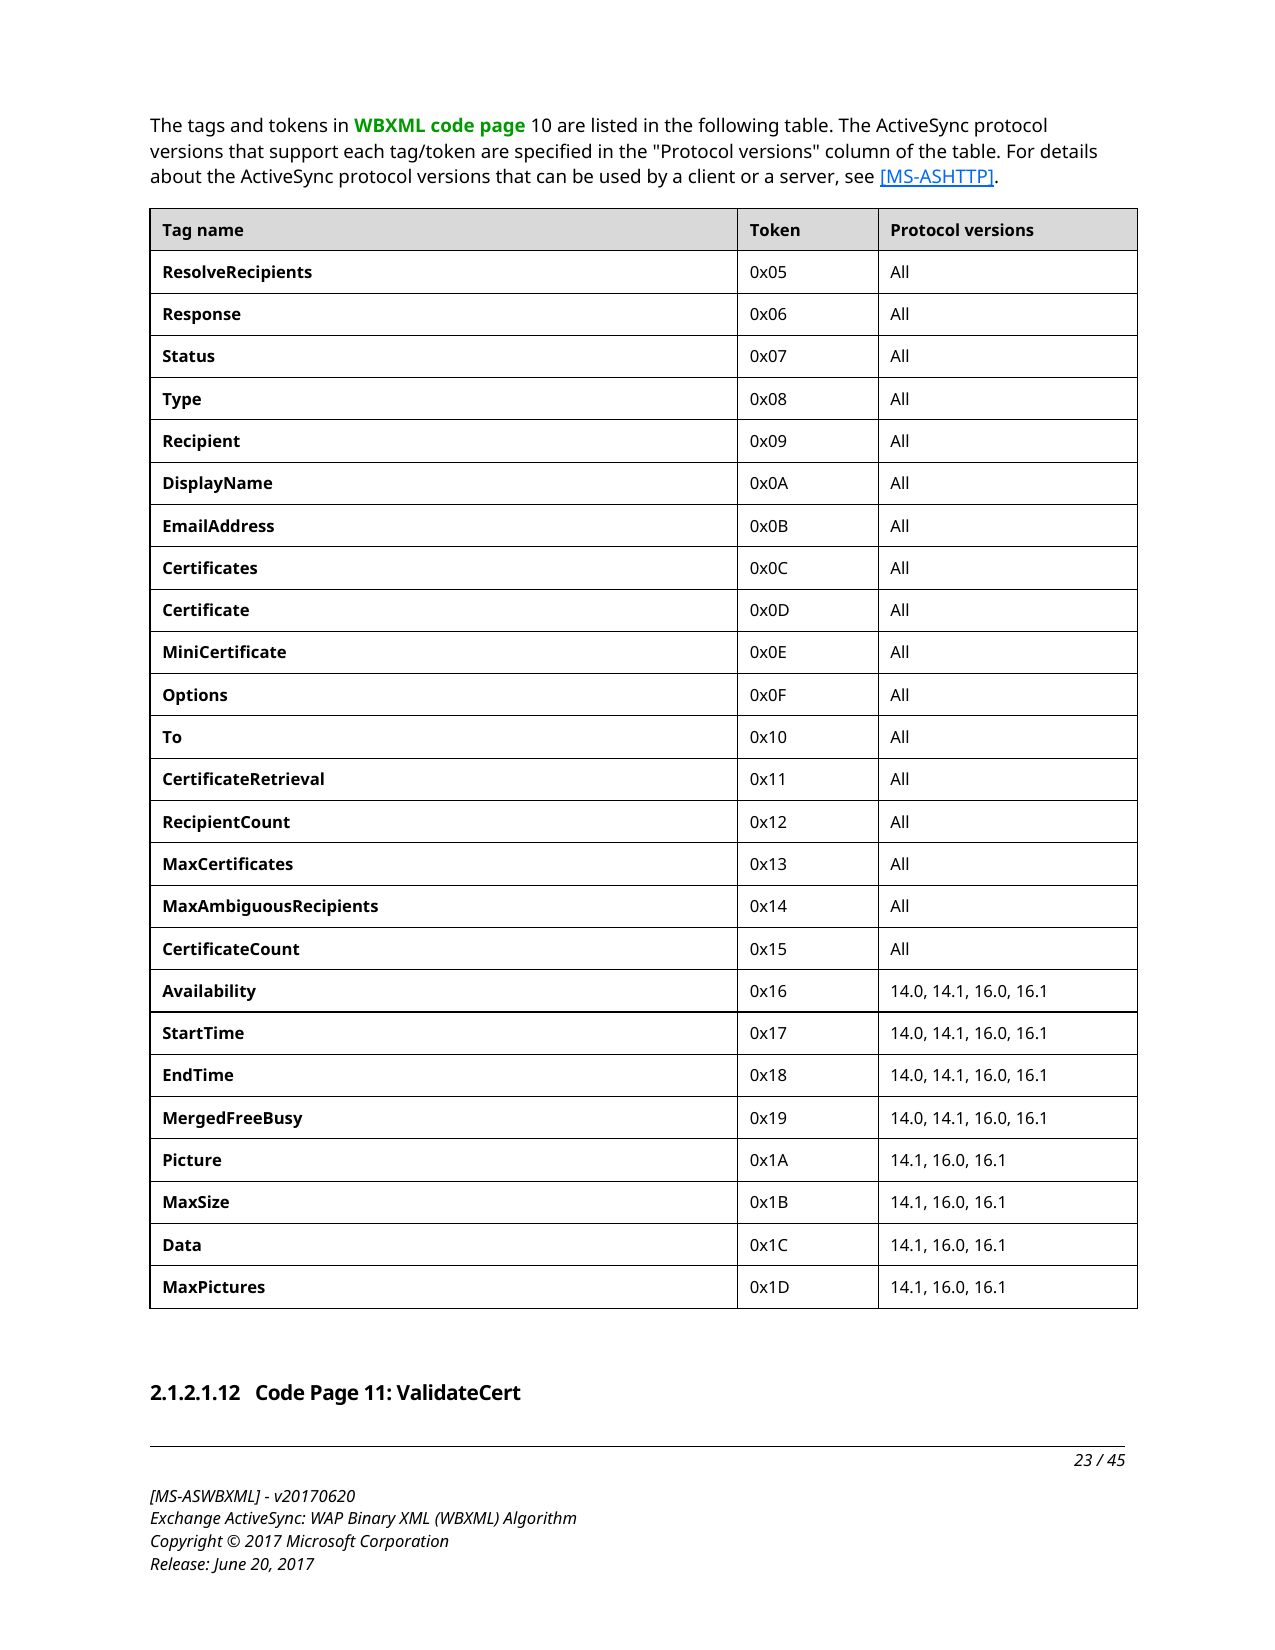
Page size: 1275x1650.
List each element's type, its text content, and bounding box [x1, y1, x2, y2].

table_cell MaxCertificates [151, 843, 737, 884]
table_cell 0x10 [738, 716, 878, 758]
table_cell 0x16 [738, 970, 878, 1011]
table_cell All [879, 928, 1137, 969]
table_cell All [879, 674, 1137, 715]
table_cell 0x0D [738, 590, 878, 631]
table_cell 0x0C [738, 547, 878, 588]
table_cell 0x1D [738, 1266, 878, 1307]
table_cell 0x19 [738, 1097, 878, 1138]
table_cell Status [151, 336, 737, 377]
table_header Token [738, 209, 878, 250]
table_cell Recipient [151, 420, 737, 462]
table_cell Picture [151, 1139, 737, 1181]
table_header Tag name [151, 209, 737, 250]
table_cell Certificate [151, 590, 737, 631]
table_cell 14.0, 14.1, 16.0, 16.1 [879, 1013, 1137, 1054]
table_cell EndTime [151, 1055, 737, 1096]
table_cell 14.1, 16.0, 16.1 [879, 1224, 1137, 1265]
table_cell 0x0E [738, 632, 878, 673]
table_cell 0x05 [738, 251, 878, 292]
table_cell 0x13 [738, 843, 878, 884]
table_cell 0x07 [738, 336, 878, 377]
table_cell All [879, 505, 1137, 546]
table_cell 14.1, 16.0, 16.1 [879, 1182, 1137, 1223]
table_cell 0x1B [738, 1182, 878, 1223]
table_header Protocol versions [879, 209, 1137, 250]
table_cell RecipientCount [151, 801, 737, 842]
table_cell 0x15 [738, 928, 878, 969]
table_cell All [879, 547, 1137, 588]
table_cell Certificates [151, 547, 737, 588]
table_cell MiniCertificate [151, 632, 737, 673]
table_cell MergedFreeBusy [151, 1097, 737, 1138]
table_cell Options [151, 674, 737, 715]
table_cell EmailAddress [151, 505, 737, 546]
table_cell MaxPictures [151, 1266, 737, 1307]
table_cell MaxSize [151, 1182, 737, 1223]
table_cell CertificateCount [151, 928, 737, 969]
table_cell All [879, 420, 1137, 462]
table_cell All [879, 843, 1137, 884]
table_cell StartTime [151, 1013, 737, 1054]
table_cell All [879, 336, 1137, 377]
table_cell To [151, 716, 737, 758]
table_cell Data [151, 1224, 737, 1265]
table_cell All [879, 463, 1137, 504]
table_cell Type [151, 378, 737, 419]
subtitle Code Page 11: ValidateCert [150, 1378, 1125, 1406]
table_cell All [879, 251, 1137, 292]
table_cell CertificateRetrieval [151, 759, 737, 800]
table_cell 0x0A [738, 463, 878, 504]
table_cell Response [151, 294, 737, 335]
table_cell 0x11 [738, 759, 878, 800]
table_cell DisplayName [151, 463, 737, 504]
table_cell 14.1, 16.0, 16.1 [879, 1266, 1137, 1307]
table_cell All [879, 886, 1137, 927]
table_cell MaxAmbiguousRecipients [151, 886, 737, 927]
text The tags and tokens in WBXML code page 10 are listed in the following table. The ActiveSync protocol versions that support each tag/token are specified in the "Protocol versions" column of the table. For details about the ActiveSync protocol versions that can be used by a client or a server, see [MS-ASHTTP]. [150, 112, 1125, 189]
table_cell 0x06 [738, 294, 878, 335]
table_cell 0x08 [738, 378, 878, 419]
table_cell All [879, 590, 1137, 631]
table_cell 0x12 [738, 801, 878, 842]
table_cell All [879, 801, 1137, 842]
table_cell All [879, 632, 1137, 673]
table_cell 0x0B [738, 505, 878, 546]
table_cell 0x09 [738, 420, 878, 462]
table_cell 14.1, 16.0, 16.1 [879, 1139, 1137, 1181]
table_cell ResolveRecipients [151, 251, 737, 292]
table_cell 0x1C [738, 1224, 878, 1265]
table_cell 0x14 [738, 886, 878, 927]
table_cell 14.0, 14.1, 16.0, 16.1 [879, 1055, 1137, 1096]
table_cell 14.0, 14.1, 16.0, 16.1 [879, 1097, 1137, 1138]
table_cell 0x1A [738, 1139, 878, 1181]
table_cell Availability [151, 970, 737, 1011]
table_cell 0x17 [738, 1013, 878, 1054]
table_cell 14.0, 14.1, 16.0, 16.1 [879, 970, 1137, 1011]
table_cell All [879, 294, 1137, 335]
table_cell All [879, 378, 1137, 419]
table_cell 0x18 [738, 1055, 878, 1096]
table_cell All [879, 716, 1137, 758]
table_cell 0x0F [738, 674, 878, 715]
table_cell All [879, 759, 1137, 800]
